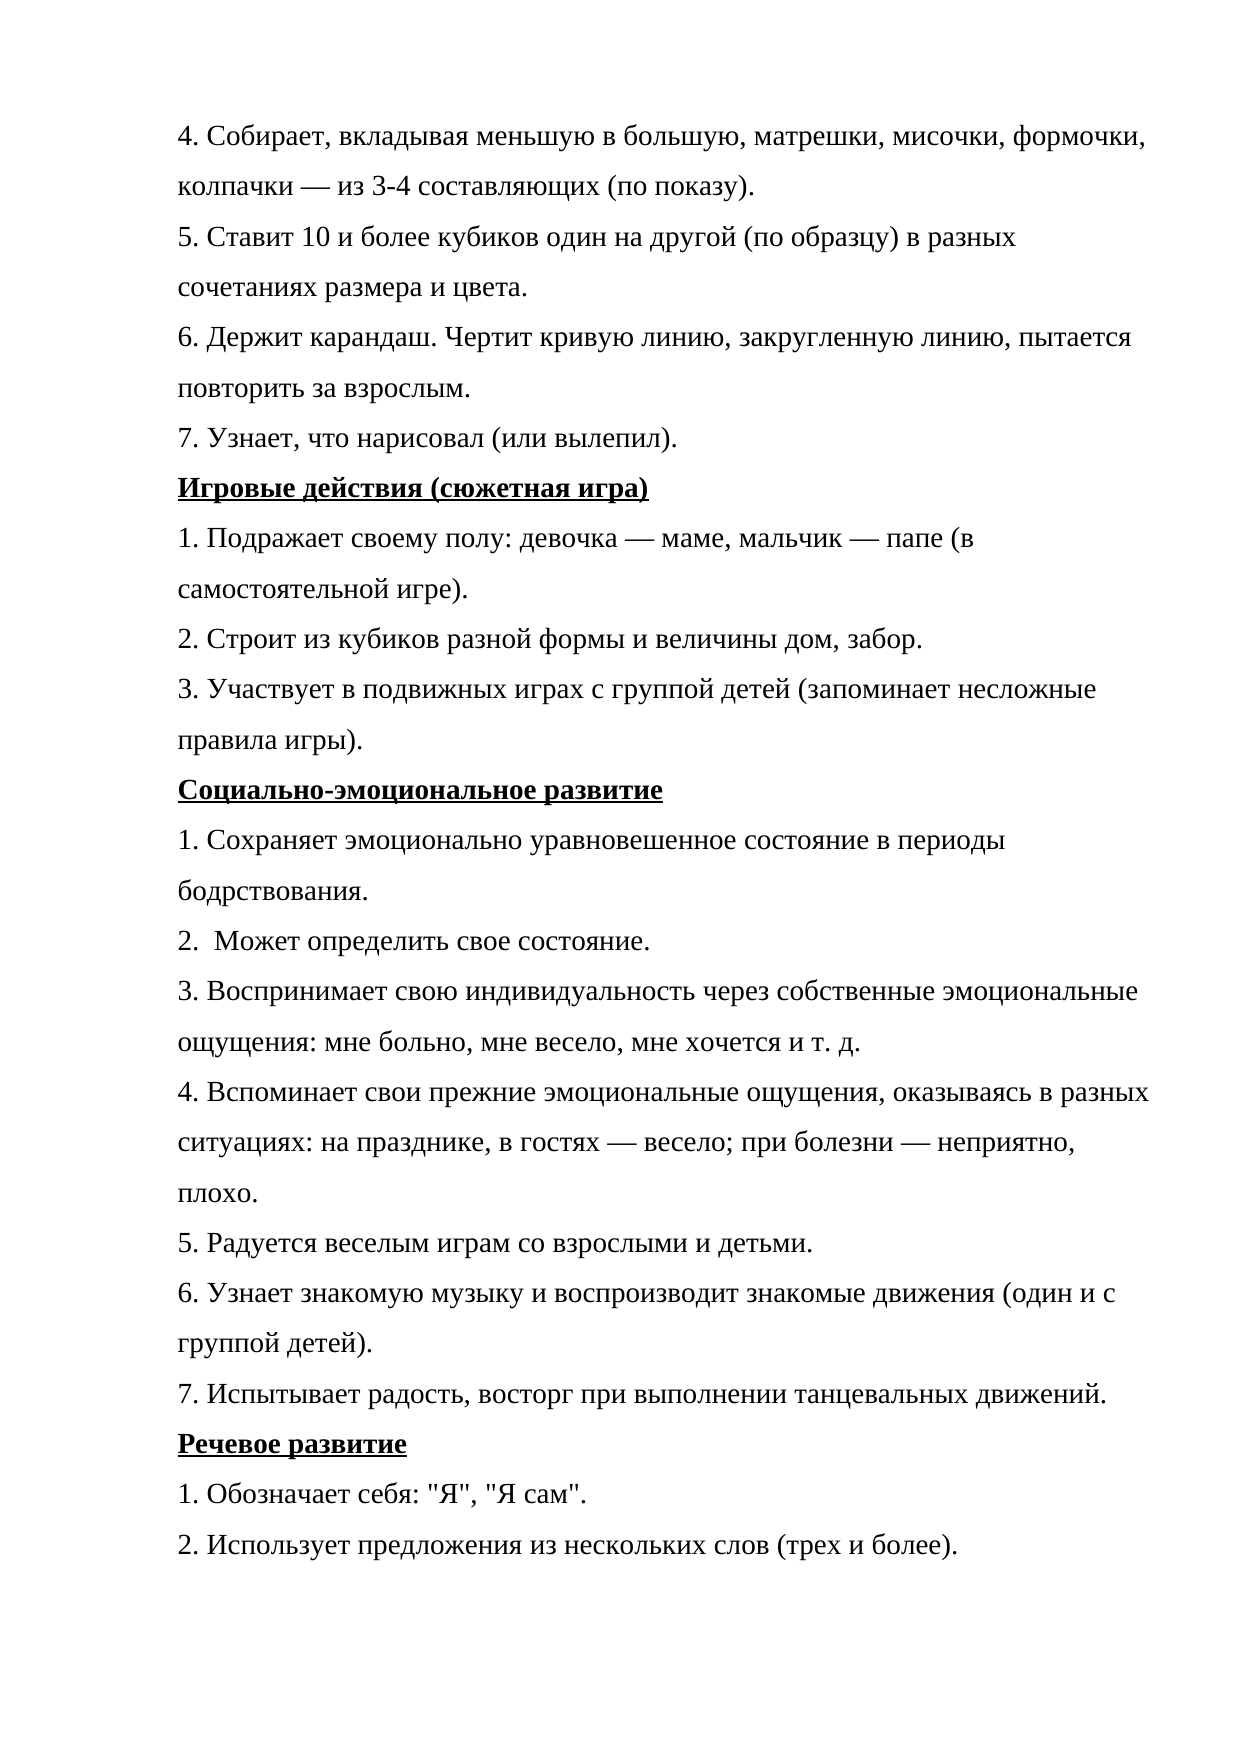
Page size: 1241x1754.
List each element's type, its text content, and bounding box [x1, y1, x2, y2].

text 7. Испытывает радость, восторг при выполнении танцевальных движений. [177, 1376, 1152, 1409]
text Речевое развитие [177, 1426, 1152, 1460]
text 4. Вспоминает свои прежние эмоциональные ощущения, оказываясь в разных ситуациях: на празднике, в гостях — весело; при болезни — неприятно, плохо. [177, 1074, 1152, 1208]
text 1. Сохраняет эмоционально уравновешенное состояние в периоды бодрствования. [177, 822, 1152, 906]
text 5. Радуется веселым играм со взрослыми и детьми. [177, 1225, 1152, 1258]
text Игровые действия (сюжетная игра) [177, 470, 1152, 504]
text 6. Держит карандаш. Чертит кривую линию, закругленную линию, пытается повторить за взрослым. [177, 319, 1152, 403]
text 5. Ставит 10 и более кубиков один на другой (по образцу) в разных сочетаниях размера и цвета. [177, 219, 1152, 303]
text 2. Использует предложения из нескольких слов (трех и более). [177, 1527, 1152, 1560]
text 4. Собирает, вкладывая меньшую в большую, матрешки, мисочки, формочки, колпачки — из 3-4 составляющих (по показу). [177, 118, 1152, 202]
text Социально-эмоциональное развитие [177, 772, 1152, 806]
text 3. Воспринимает свою индивидуальность через собственные эмоциональные ощущения: мне больно, мне весело, мне хочется и т. д. [177, 973, 1152, 1057]
text 2. Строит из кубиков разной формы и величины дом, забор. [177, 621, 1152, 655]
text 1. Обозначает себя: "Я", "Я сам". [177, 1477, 1152, 1510]
text 1. Подражает своему полу: девочка — маме, мальчик — папе (в самостоятельной игре). [177, 521, 1152, 604]
text 3. Участвует в подвижных играх с группой детей (запоминает несложные правила игры). [177, 672, 1152, 755]
text 6. Узнает знакомую музыку и воспроизводит знакомые движения (один и с группой детей). [177, 1275, 1152, 1359]
text 2. Может определить свое состояние. [177, 923, 1152, 957]
text 7. Узнает, что нарисовал (или вылепил). [177, 420, 1152, 453]
